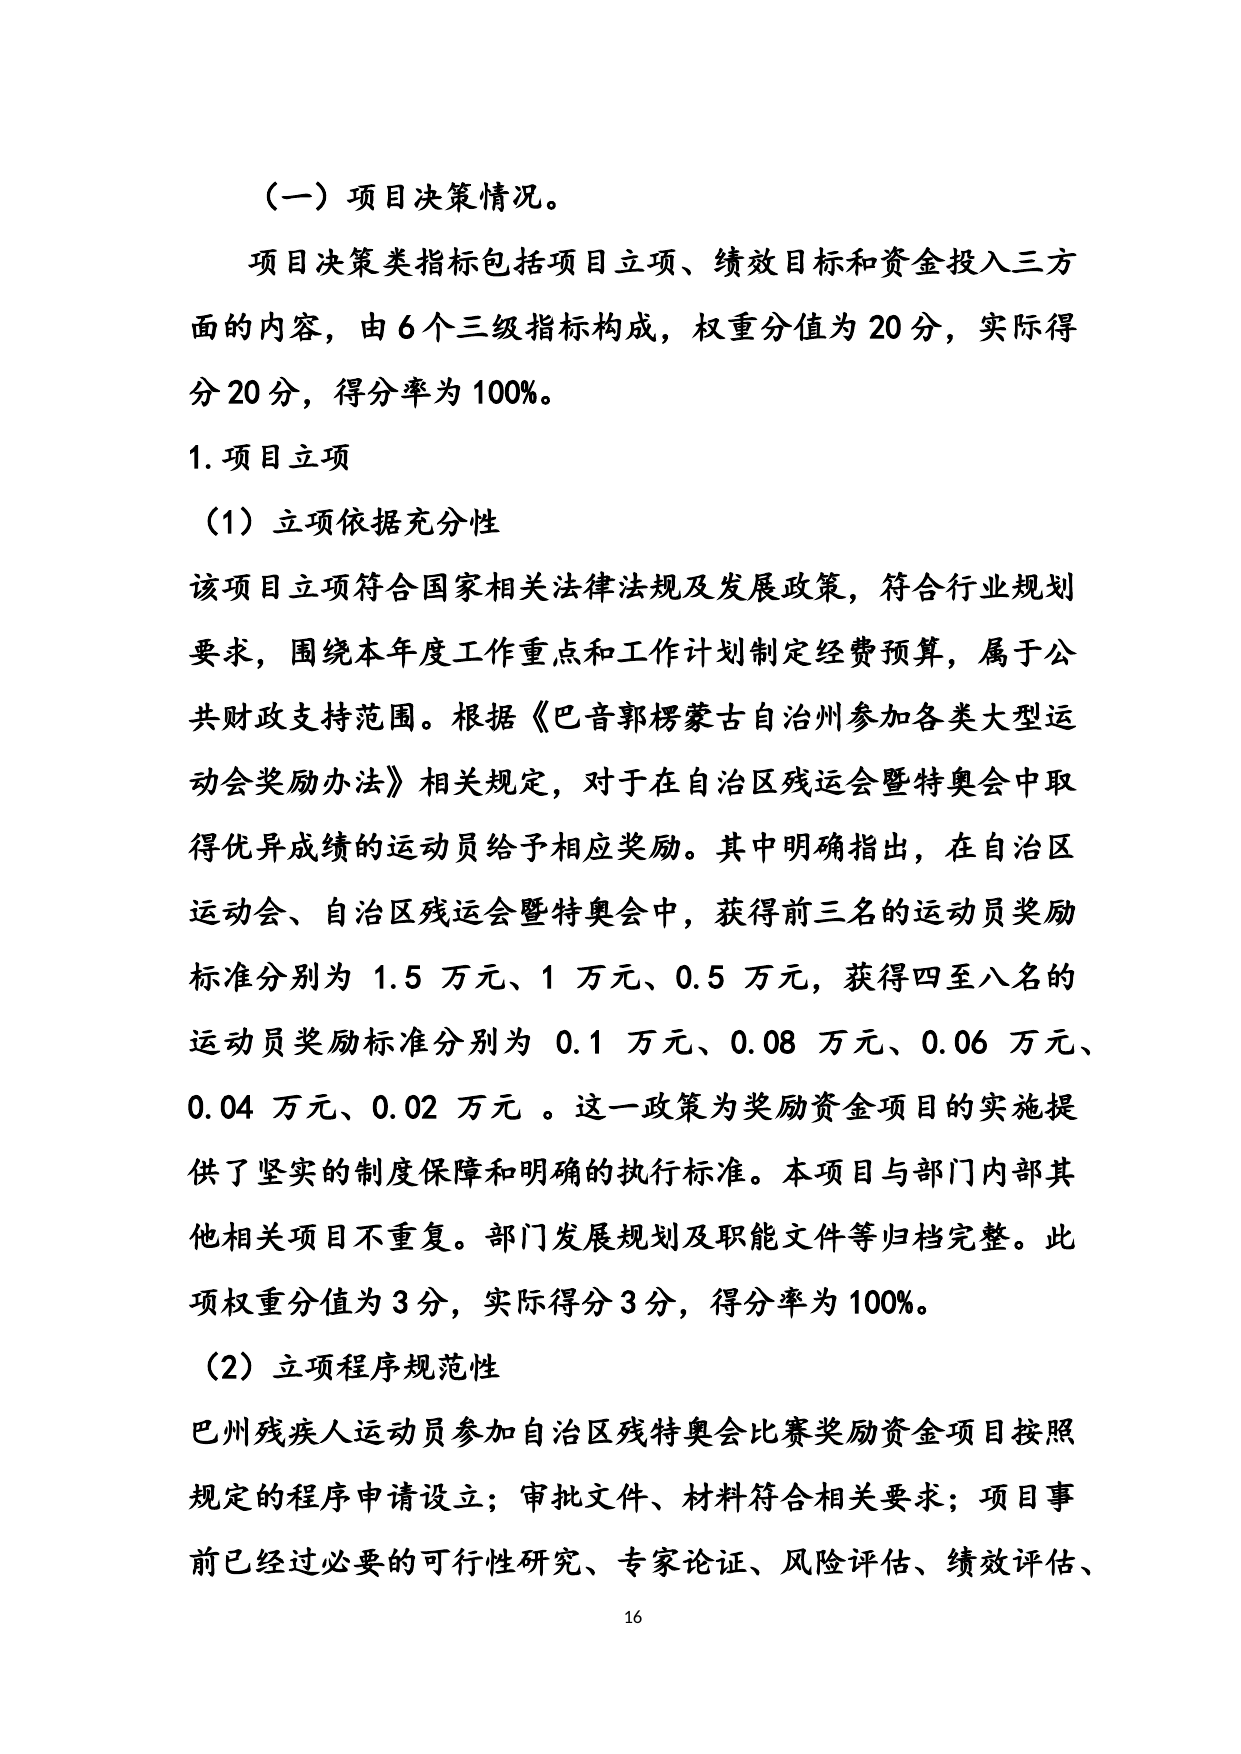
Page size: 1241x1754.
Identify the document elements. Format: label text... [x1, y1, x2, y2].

text （一）项目决策情况。 [187, 162, 1078, 227]
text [187, 227, 1078, 1592]
